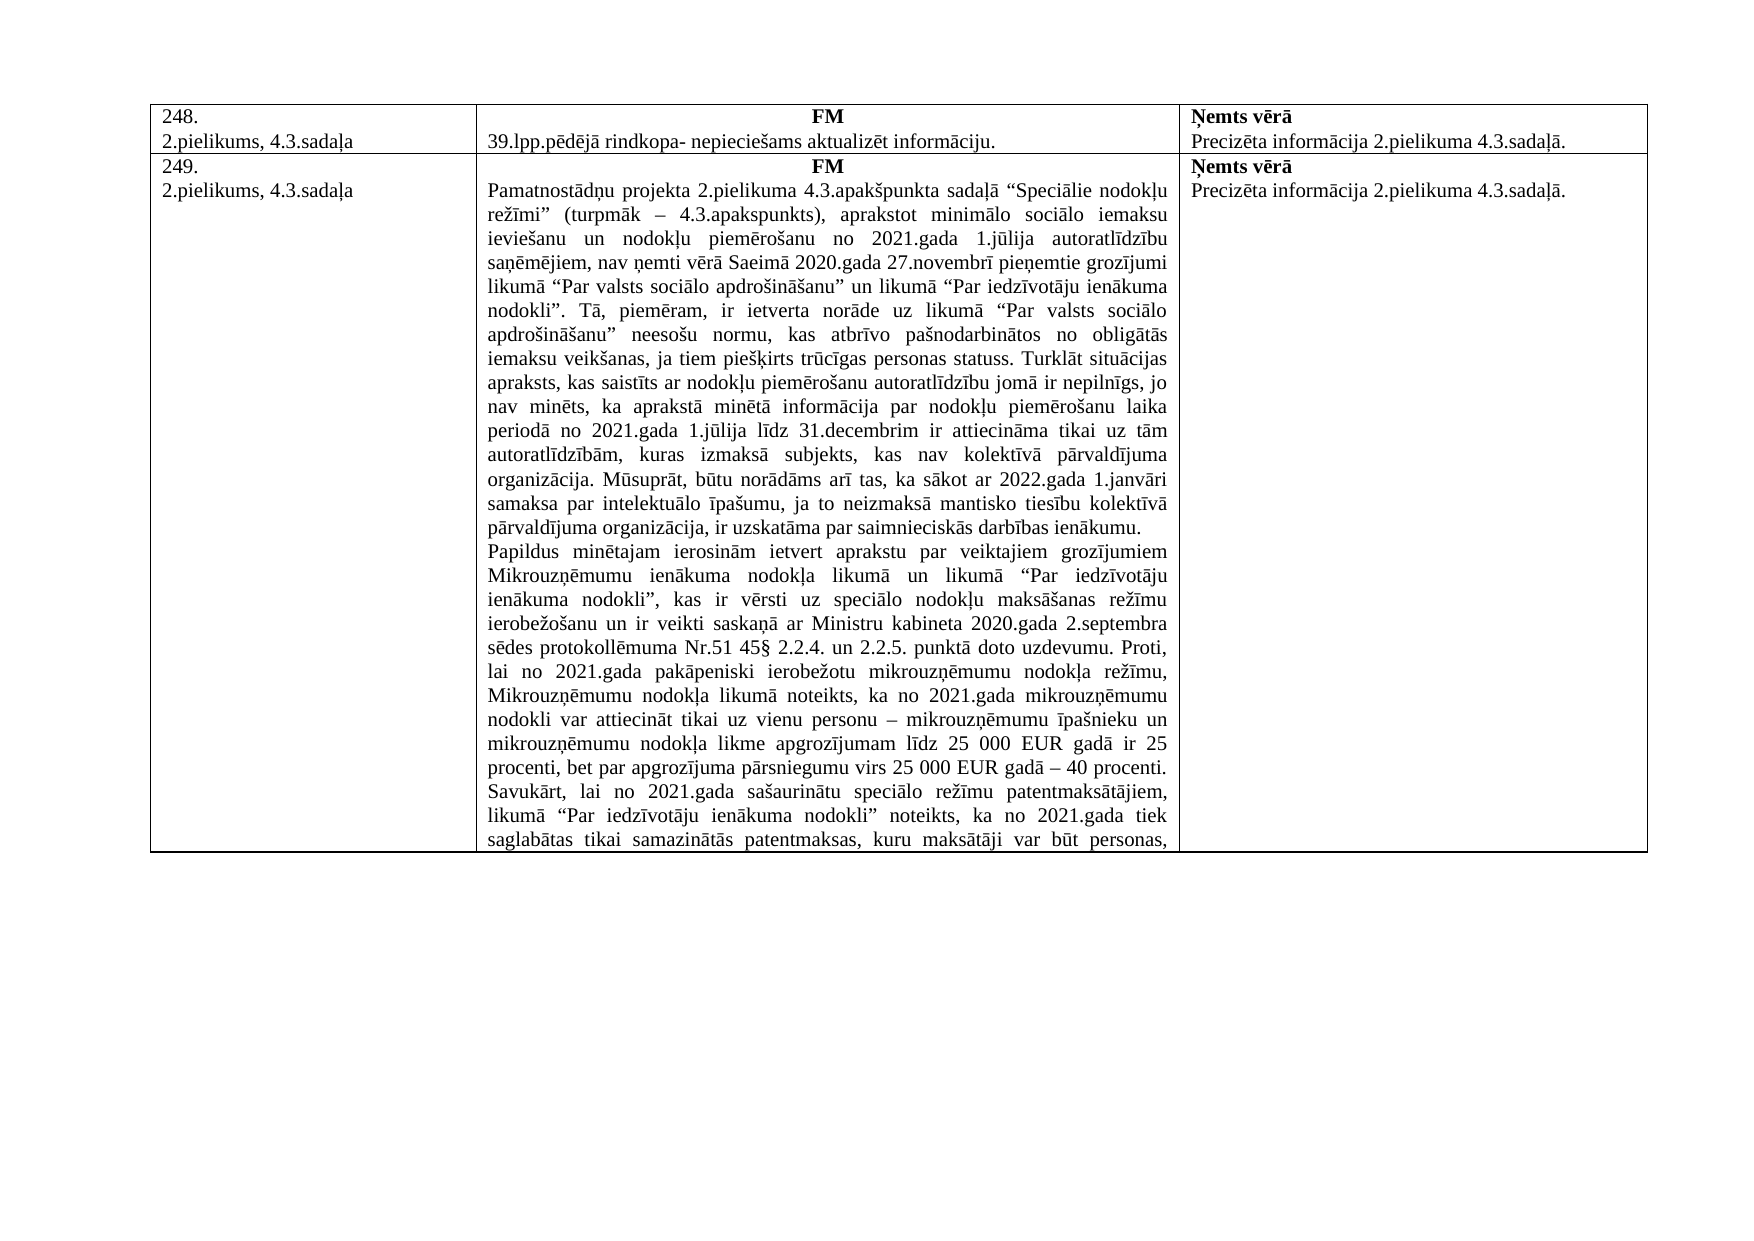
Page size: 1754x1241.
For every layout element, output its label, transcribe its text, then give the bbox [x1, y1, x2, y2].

table_cell 249. 2.pielikums, 4.3.sadaļa [151, 154, 476, 851]
table_cell Ņemts vērā Precizēta informācija 2.pielikuma 4.3.sadaļā. [1180, 105, 1647, 153]
table_cell FM 39.lpp.pēdējā rindkopa- nepieciešams aktualizēt informāciju. [477, 105, 1179, 153]
table_cell FM Pamatnostādņu projekta 2.pielikuma 4.3.apakšpunkta sadaļā “Speciālie nodokļu režīmi” (turpmāk – 4.3.apakspunkts), aprakstot minimālo sociālo iemaksu ieviešanu un nodokļu piemērošanu no 2021.gada 1.jūlija autoratlīdzību saņēmējiem, nav ņemti vērā Saeimā 2020.gada 27.novembrī pieņemtie grozījumi likumā “Par valsts sociālo apdrošināšanu” un likumā “Par iedzīvotāju ienākuma nodokli”. Tā, piemēram, ir ietverta norāde uz likumā “Par valsts sociālo apdrošināšanu” neesošu normu, kas atbrīvo pašnodarbinātos no obligātās iemaksu veikšanas, ja tiem piešķirts trūcīgas personas statuss. Turklāt situācijas apraksts, kas saistīts ar nodokļu piemērošanu autoratlīdzību jomā ir nepilnīgs, jo nav minēts, ka aprakstā minētā informācija par nodokļu piemērošanu laika periodā no 2021.gada 1.jūlija līdz 31.decembrim ir attiecināma tikai uz tām autoratlīdzībām, kuras izmaksā subjekts, kas nav kolektīvā pārvaldījuma organizācija. Mūsuprāt, būtu norādāms arī tas, ka sākot ar 2022.gada 1.janvāri samaksa par intelektuālo īpašumu, ja to neizmaksā mantisko tiesību kolektīvā pārvaldījuma organizācija, ir uzskatāma par saimnieciskās darbības ienākumu. Papildus minētajam ierosinām ietvert aprakstu par veiktajiem grozījumiem Mikrouzņēmumu ienākuma nodokļa likumā un likumā “Par iedzīvotāju ienākuma nodokli”, kas ir vērsti uz speciālo nodokļu maksāšanas režīmu ierobežošanu un ir veikti saskaņā ar Ministru kabineta 2020.gada 2.septembra sēdes protokollēmuma Nr.51 45§ 2.2.4. un 2.2.5. punktā doto uzdevumu. Proti, lai no 2021.gada pakāpeniski ierobežotu mikrouzņēmumu nodokļa režīmu, Mikrouzņēmumu nodokļa likumā noteikts, ka no 2021.gada mikrouzņēmumu nodokli var attiecināt tikai uz vienu personu – mikrouzņēmumu īpašnieku un mikrouzņēmumu nodokļa likme apgrozījumam līdz 25 000 EUR gadā ir 25 procenti, bet par apgrozījuma pārsniegumu virs 25 000 EUR gadā – 40 procenti. Savukārt, lai no 2021.gada sašaurinātu speciālo režīmu patentmaksātājiem, likumā “Par iedzīvotāju ienākuma nodokli” noteikts, ka no 2021.gada tiek saglabātas tikai samazinātās patentmaksas, kuru maksātāji var būt personas, kurām piešķirta vecuma pensija, un personas ar 1. vai 2.grupas invaliditāti. [477, 154, 1179, 851]
table_cell Ņemts vērā Precizēta informācija 2.pielikuma 4.3.sadaļā. [1180, 154, 1647, 851]
table_cell 248. 2.pielikums, 4.3.sadaļa [151, 105, 476, 153]
